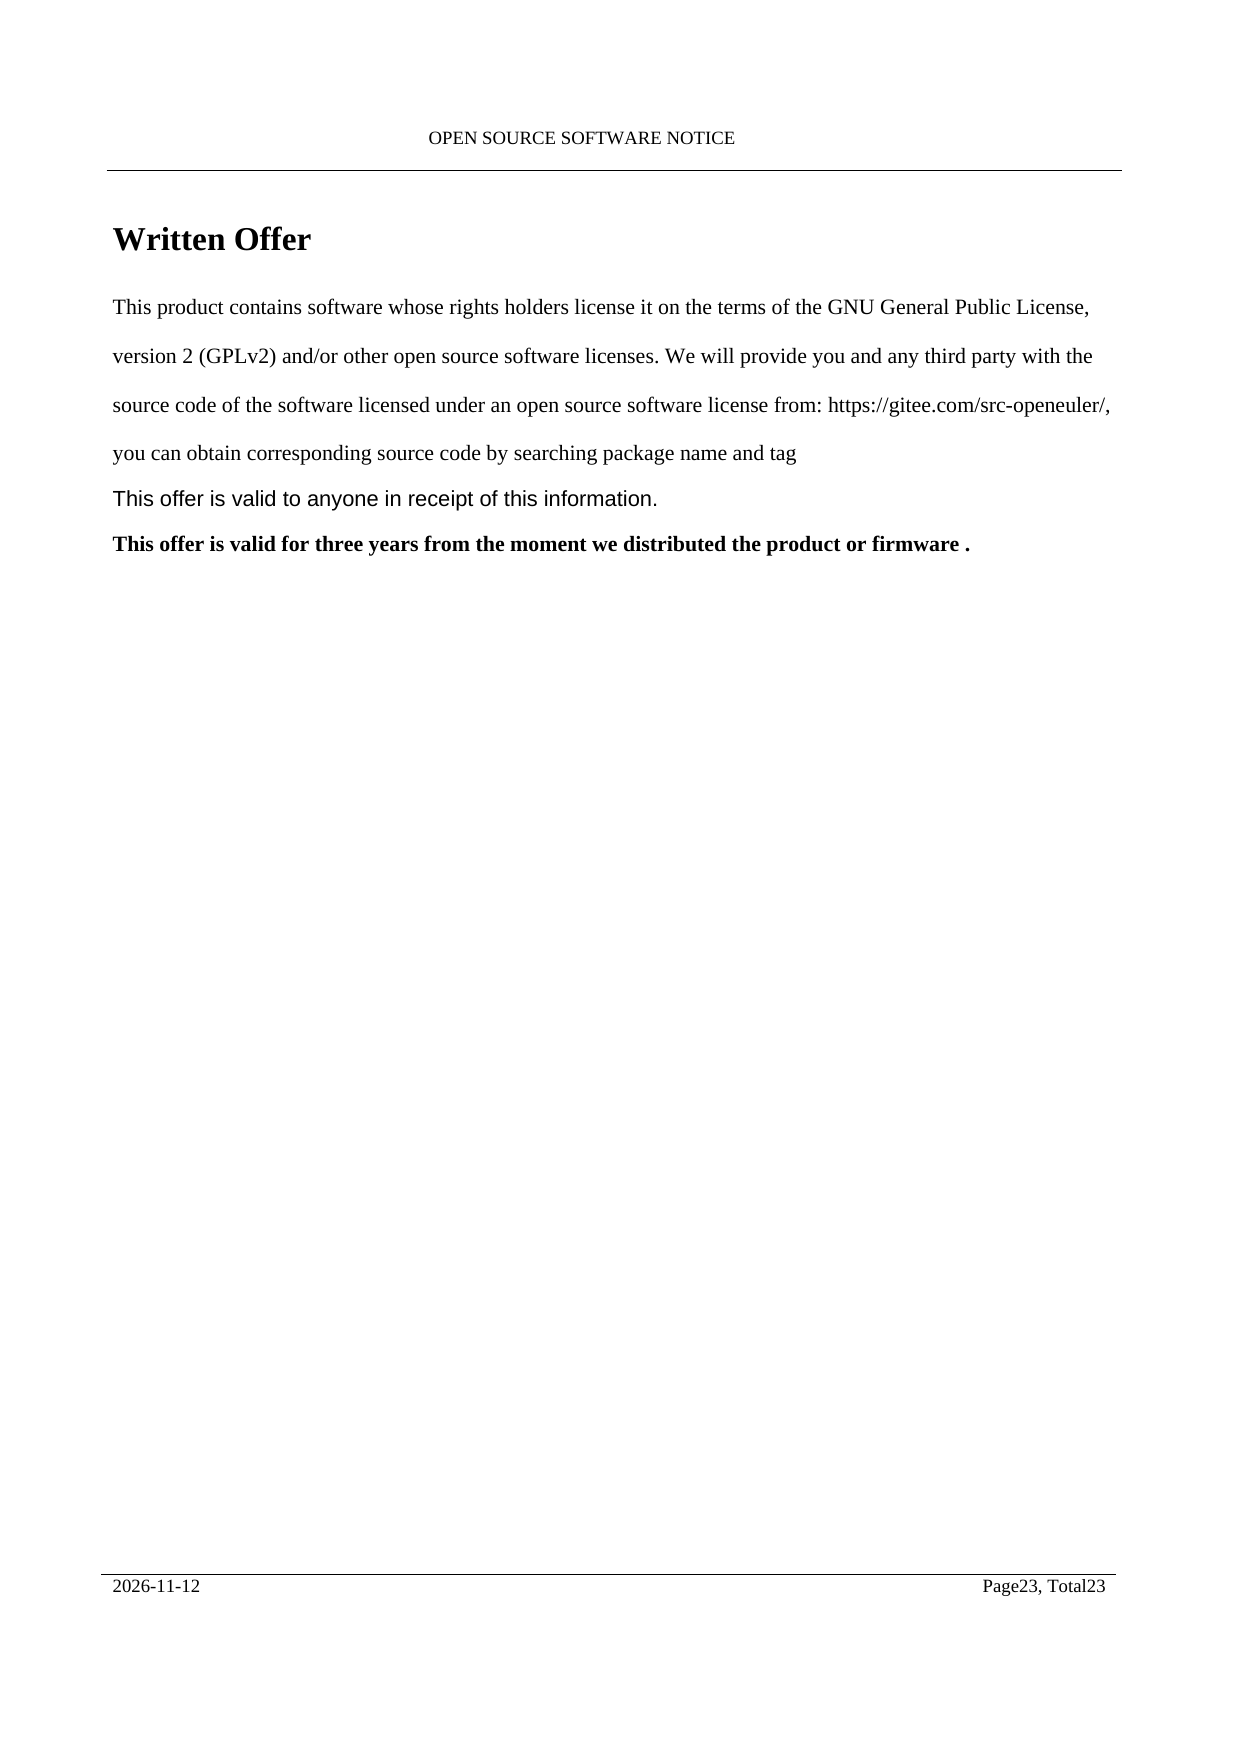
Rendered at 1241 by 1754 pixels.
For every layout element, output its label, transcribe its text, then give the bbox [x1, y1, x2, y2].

text This offer is valid to anyone in receipt of this information. [112, 482, 1128, 514]
text This product contains software whose rights holders license it on the terms of the GNU General Public License, version 2 (GPLv2) and/or other open source software licenses. We will provide you and any third party with the source code of the software licensed under an open source software license from: https://gitee.com/src-openeuler/, you can obtain corresponding source code by searching package name and tag [112, 291, 1128, 469]
text This offer is valid for three years from the moment we distributed the product or firmware . [112, 527, 1128, 559]
text Written Offer [112, 206, 1128, 271]
